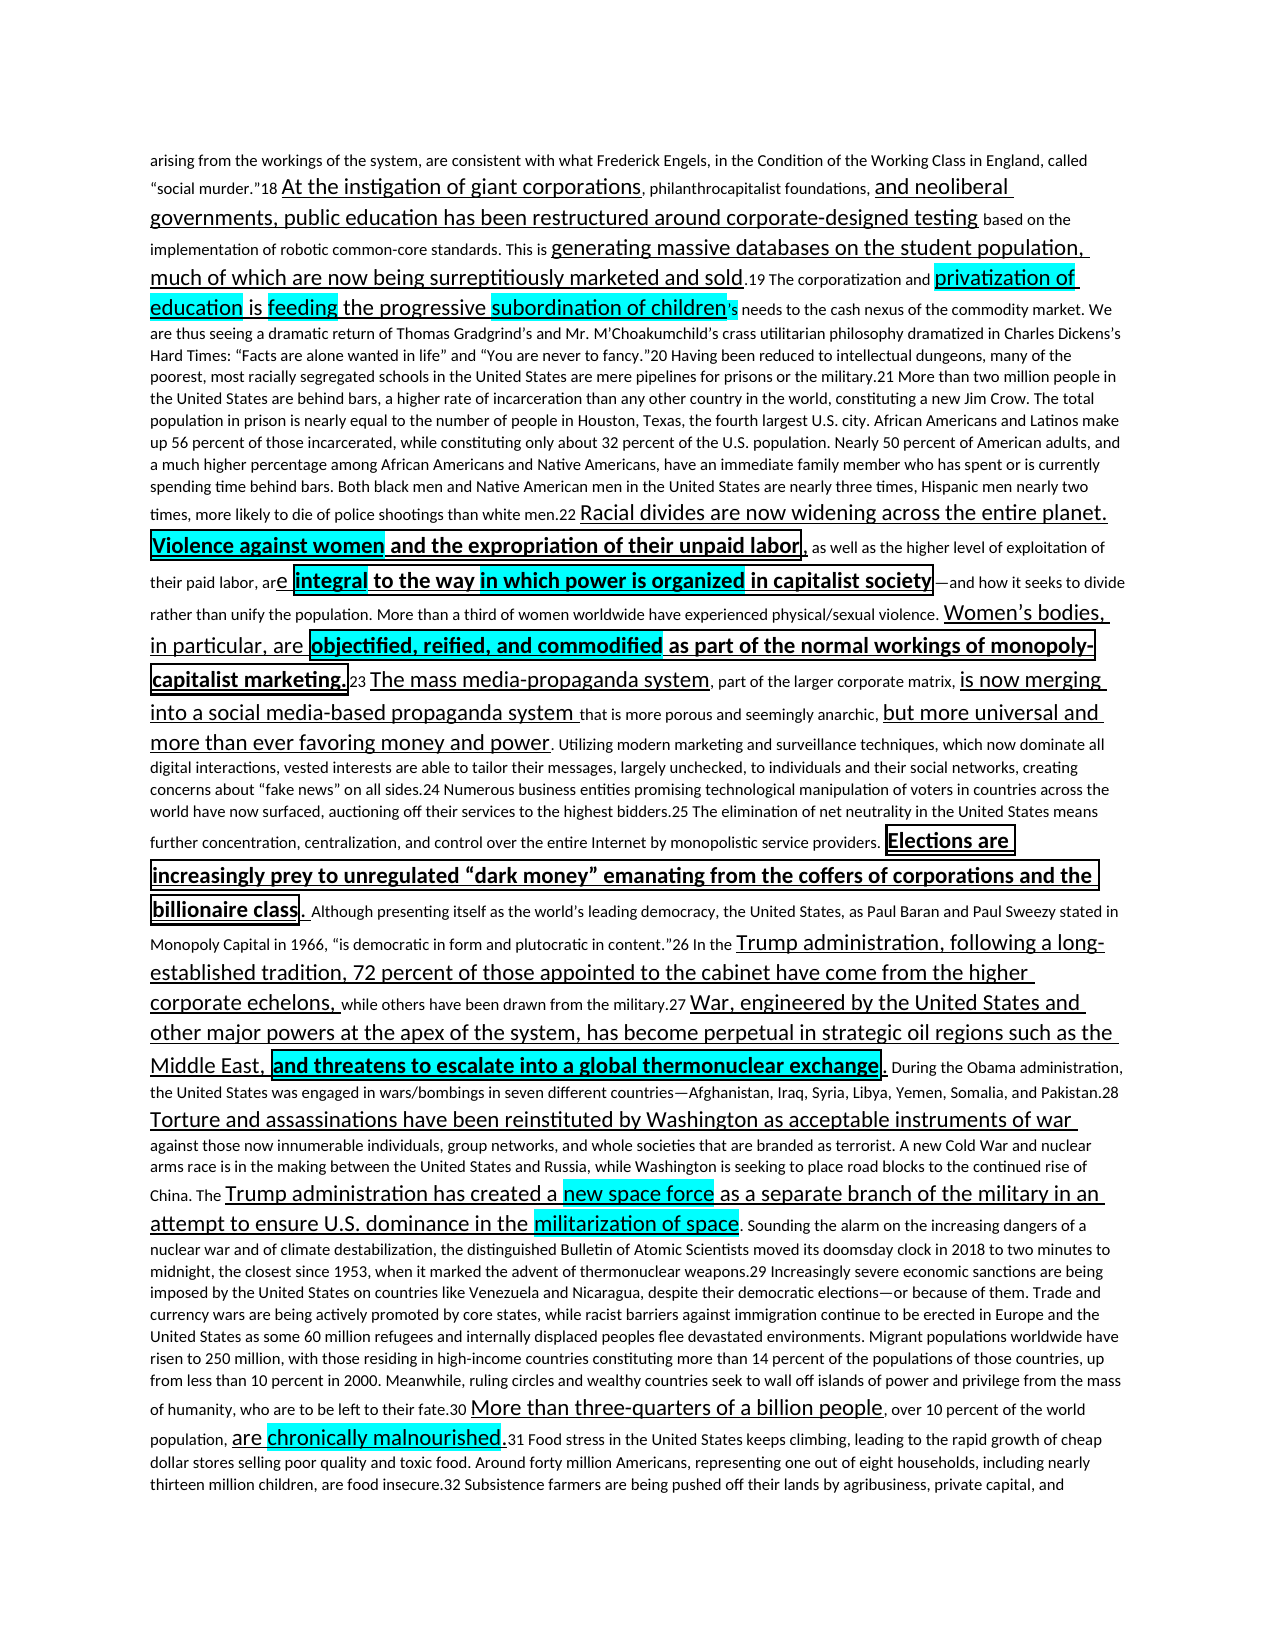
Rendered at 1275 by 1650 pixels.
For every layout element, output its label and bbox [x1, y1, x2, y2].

text [150, 150, 1125, 1495]
